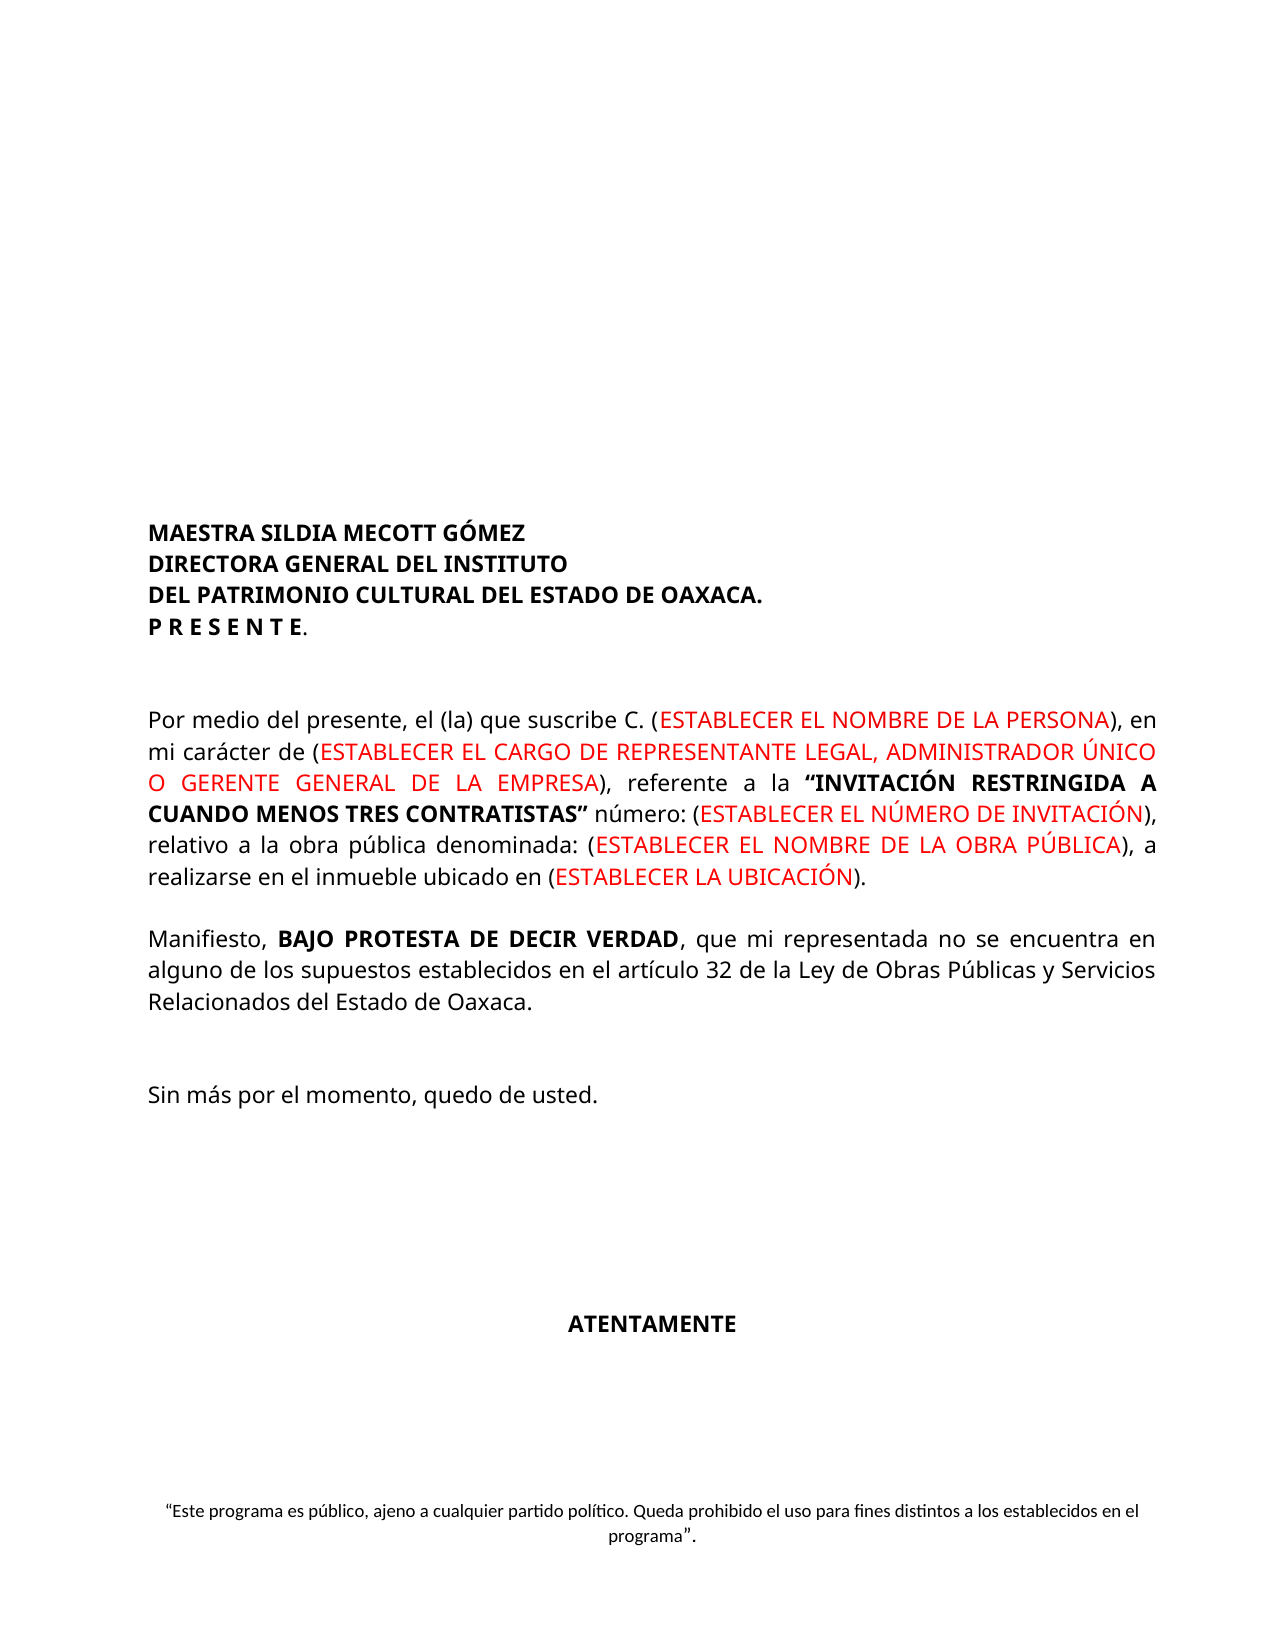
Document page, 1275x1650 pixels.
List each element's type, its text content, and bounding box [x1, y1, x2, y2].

text DIRECTORA GENERAL DEL INSTITUTO [148, 548, 1157, 579]
text P R E S E N T E. [148, 611, 1157, 642]
list Manifiesto, BAJO PROTESTA DE DECIR VERDAD, que mi representada no se encuentra en alguno de los supuestos establecidos en el artículo 32 de la Ley de Obras Públicas y Servicios Relacionados del Estado de Oaxaca. [148, 923, 1157, 1017]
text Sin más por el momento, quedo de usted. [148, 1079, 1157, 1111]
text Por medio del presente, el (la) que suscribe C. (ESTABLECER EL NOMBRE DE LA PERSONA), en mi carácter de (ESTABLECER EL CARGO DE REPRESENTANTE LEGAL, ADMINISTRADOR ÚNICO O GERENTE GENERAL DE LA EMPRESA), referente a la “INVITACIÓN RESTRINGIDA A CUANDO MENOS TRES CONTRATISTAS” número: (ESTABLECER EL NÚMERO DE INVITACIÓN), relativo a la obra pública denominada: (ESTABLECER EL NOMBRE DE LA OBRA PÚBLICA), a realizarse en el inmueble ubicado en (ESTABLECER LA UBICACIÓN). [148, 704, 1157, 892]
text MAESTRA SILDIA MECOTT GÓMEZ [148, 517, 1157, 548]
text ATENTAMENTE [148, 1308, 1157, 1339]
text DEL PATRIMONIO CULTURAL DEL ESTADO DE OAXACA. [148, 579, 1157, 611]
